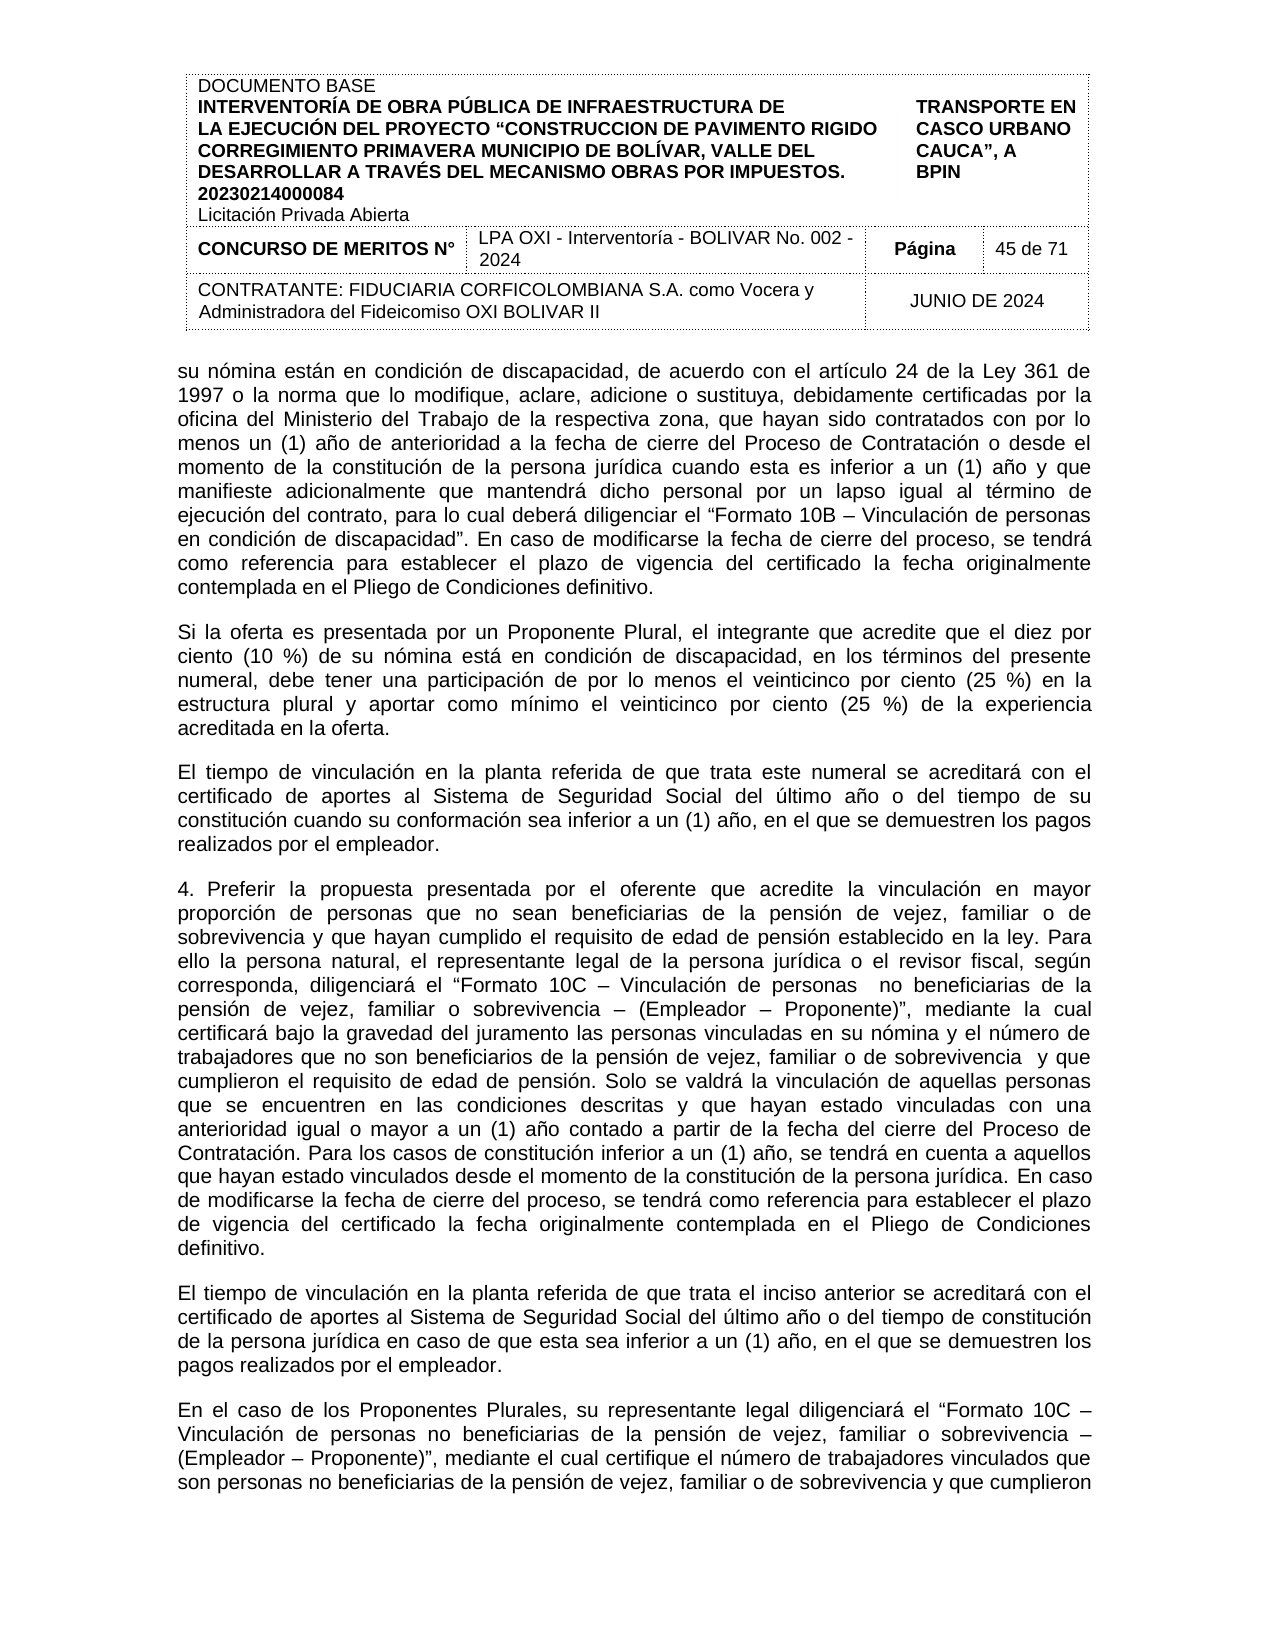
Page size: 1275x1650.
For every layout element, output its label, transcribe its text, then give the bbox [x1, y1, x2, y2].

text El tiempo de vinculación en la planta referida de que trata el inciso anterior se acreditará con el certificado de aportes al Sistema de Seguridad Social del último año o del tiempo de constitución de la persona jurídica en caso de que esta sea inferior a un (1) año, en el que se demuestren los pagos realizados por el empleador. [177, 1281, 1093, 1377]
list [177, 359, 1093, 599]
text El tiempo de vinculación en la planta referida de que trata este numeral se acreditará con el certificado de aportes al Sistema de Seguridad Social del último año o del tiempo de su constitución cuando su conformación sea inferior a un (1) año, en el que se demuestren los pagos realizados por el empleador. [177, 760, 1093, 856]
text Si la oferta es presentada por un Proponente Plural, el integrante que acredite que el diez por ciento (10 %) de su nómina está en condición de discapacidad, en los términos del presente numeral, debe tener una participación de por lo menos el veinticinco por ciento (25 %) en la estructura plural y aportar como mínimo el veinticinco por ciento (25 %) de la experiencia acreditada en la oferta. [177, 619, 1093, 739]
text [177, 1398, 1093, 1493]
list Preferir la propuesta presentada por el oferente que acredite la vinculación en mayor proporción de personas que no sean beneficiarias de la pensión de vejez, familiar o de sobrevivencia y que hayan cumplido el requisito de edad de pensión establecido en la ley. Para ello la persona natural, el representante legal de la persona jurídica o el revisor fiscal, según corresponda, diligenciará el “Formato 10C – Vinculación de personas no beneficiarias de la pensión de vejez, familiar o sobrevivencia – (Empleador – Proponente)”, mediante la cual certificará bajo la gravedad del juramento las personas vinculadas en su nómina y el número de trabajadores que no son beneficiarios de la pensión de vejez, familiar o de sobrevivencia y que cumplieron el requisito de edad de pensión. Solo se valdrá la vinculación de aquellas personas que se encuentren en las condiciones descritas y que hayan estado vinculadas con una anterioridad igual o mayor a un (1) año contado a partir de la fecha del cierre del Proceso de Contratación. Para los casos de constitución inferior a un (1) año, se tendrá en cuenta a aquellos que hayan estado vinculados desde el momento de la constitución de la persona jurídica. En caso de modificarse la fecha de cierre del proceso, se tendrá como referencia para establecer el plazo de vigencia del certificado la fecha originalmente contemplada en el Pliego de Condiciones definitivo. [177, 877, 1093, 1260]
